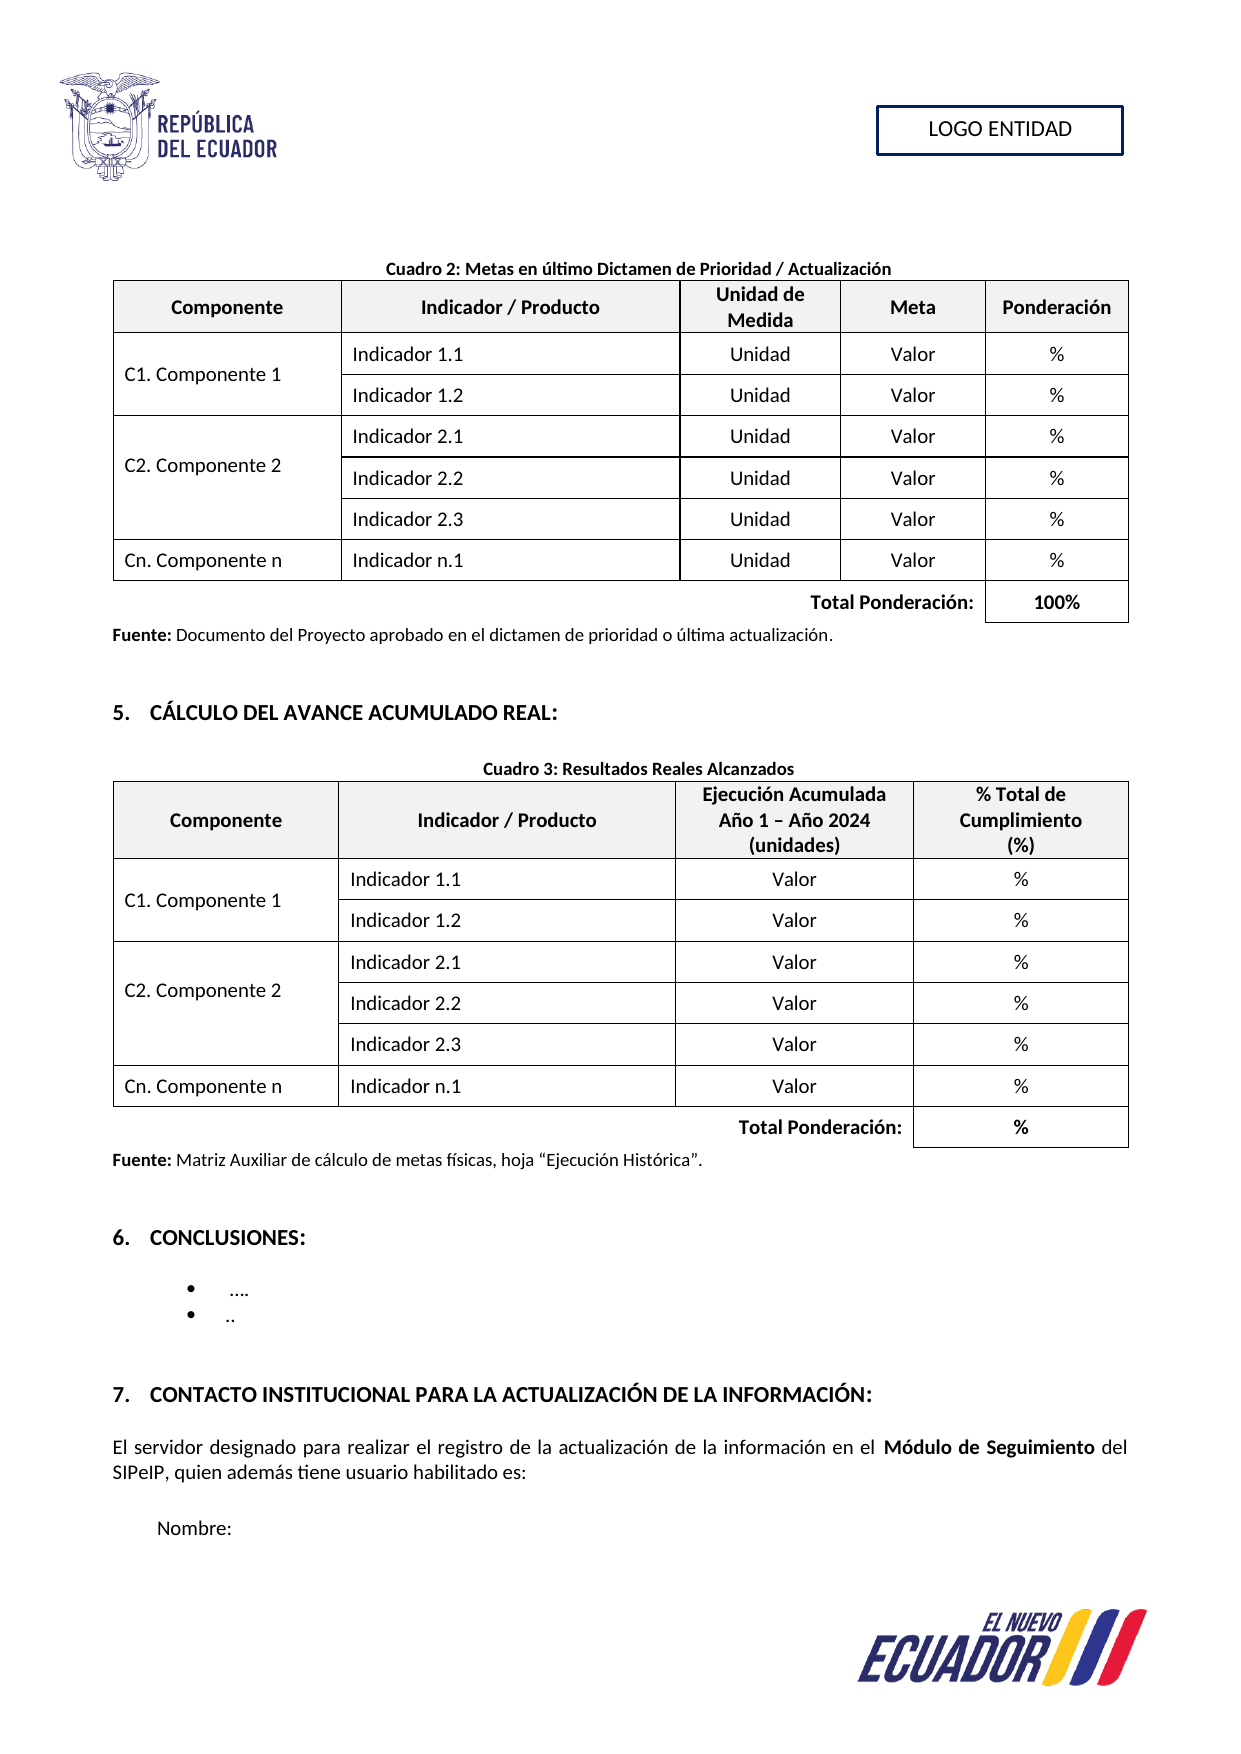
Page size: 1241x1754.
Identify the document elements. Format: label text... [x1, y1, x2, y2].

list CONTACTO INSTITUCIONAL PARA LA ACTUALIZACIÓN DE LA INFORMACIÓN: [112, 1378, 1128, 1409]
table_cell Indicador 1.2 [339, 900, 675, 941]
table_cell % [914, 1024, 1128, 1064]
table_cell % [914, 859, 1128, 899]
table_cell Valor [841, 416, 985, 456]
table_cell Indicador n.1 [342, 540, 679, 580]
table_cell Valor [841, 375, 985, 415]
table_header Ponderación [986, 281, 1128, 332]
text El servidor designado para realizar el registro de la actualización de la información en el Módulo de Seguimiento del SIPeIP, quien además tiene usuario habilitado es: [112, 1434, 1128, 1485]
table_header Ejecución Acumulada Año 1 – Año 2024 (unidades) [676, 782, 913, 858]
list …. [187, 1277, 1128, 1302]
list CÁLCULO DEL AVANCE ACUMULADO REAL: [112, 697, 1128, 727]
table_cell Unidad [681, 540, 840, 580]
table_cell % [986, 458, 1128, 498]
table_cell C2. Componente 2 [114, 942, 338, 1064]
table_cell Cn. Componente n [114, 1066, 338, 1106]
table_cell Unidad [681, 416, 840, 456]
table_cell % [914, 983, 1128, 1023]
table_cell Unidad [681, 458, 840, 498]
table_cell Indicador 1.1 [342, 333, 679, 374]
table_header Indicador / Producto [339, 782, 675, 858]
table_cell Indicador 2.1 [342, 416, 679, 456]
table_cell Unidad [681, 333, 840, 374]
table_cell C2. Componente 2 [114, 416, 341, 539]
table_cell Valor [676, 900, 913, 941]
table_cell % [914, 942, 1128, 982]
table_cell Valor [841, 458, 985, 498]
table_cell Valor [676, 983, 913, 1023]
table_cell % [986, 375, 1128, 415]
table_header Componente [114, 782, 338, 858]
table_cell % [986, 333, 1128, 374]
table_cell Total Ponderación: [113, 581, 985, 622]
picture [664, 1552, 1240, 1754]
table_cell % [986, 416, 1128, 456]
table_header Indicador / Producto [342, 281, 679, 332]
table_cell Valor [676, 1024, 913, 1064]
table_cell Indicador 2.3 [339, 1024, 675, 1064]
table_header Componente [114, 281, 341, 332]
table_cell Indicador 2.2 [339, 983, 675, 1023]
table_cell Indicador 1.1 [339, 859, 675, 899]
list .. [187, 1302, 1128, 1327]
table_cell % [914, 1066, 1128, 1106]
table_cell 100% [986, 581, 1128, 622]
table_cell Indicador 2.3 [342, 499, 679, 539]
table_cell Unidad [681, 375, 840, 415]
table_cell Valor [676, 942, 913, 982]
picture [0, 0, 341, 193]
table_cell Total Ponderación: [113, 1107, 913, 1147]
table_header Unidad de Medida [681, 281, 840, 332]
table_header Meta [841, 281, 985, 332]
table_cell Indicador 2.2 [342, 458, 679, 498]
table_cell C1. Componente 1 [114, 859, 338, 941]
table_cell Indicador 2.1 [339, 942, 675, 982]
list CONCLUSIONES: [112, 1221, 1128, 1251]
text Cuadro 2: Metas en último Dictamen de Prioridad / Actualización [150, 257, 1128, 280]
table_cell Valor [841, 499, 985, 539]
table_cell % [986, 540, 1128, 580]
table_cell Unidad [681, 499, 840, 539]
table_cell C1. Componente 1 [114, 333, 341, 415]
text Nombre: [157, 1516, 1128, 1541]
table_cell Valor [676, 859, 913, 899]
text Cuadro 3: Resultados Reales Alcanzados [150, 758, 1128, 781]
text Fuente: Documento del Proyecto aprobado en el dictamen de prioridad o última actualización. [112, 623, 1128, 646]
table_cell % [914, 1107, 1128, 1147]
table_cell Valor [841, 333, 985, 374]
table_cell % [914, 900, 1128, 941]
table_cell Indicador 1.2 [342, 375, 679, 415]
table_cell Valor [676, 1066, 913, 1106]
table_cell Valor [841, 540, 985, 580]
table_cell % [986, 499, 1128, 539]
table_cell Indicador n.1 [339, 1066, 675, 1106]
table_header % Total de Cumplimiento (%) [914, 782, 1128, 858]
table_cell Cn. Componente n [114, 540, 341, 580]
text Fuente: Matriz Auxiliar de cálculo de metas físicas, hoja “Ejecución Histórica”. [112, 1148, 1128, 1171]
